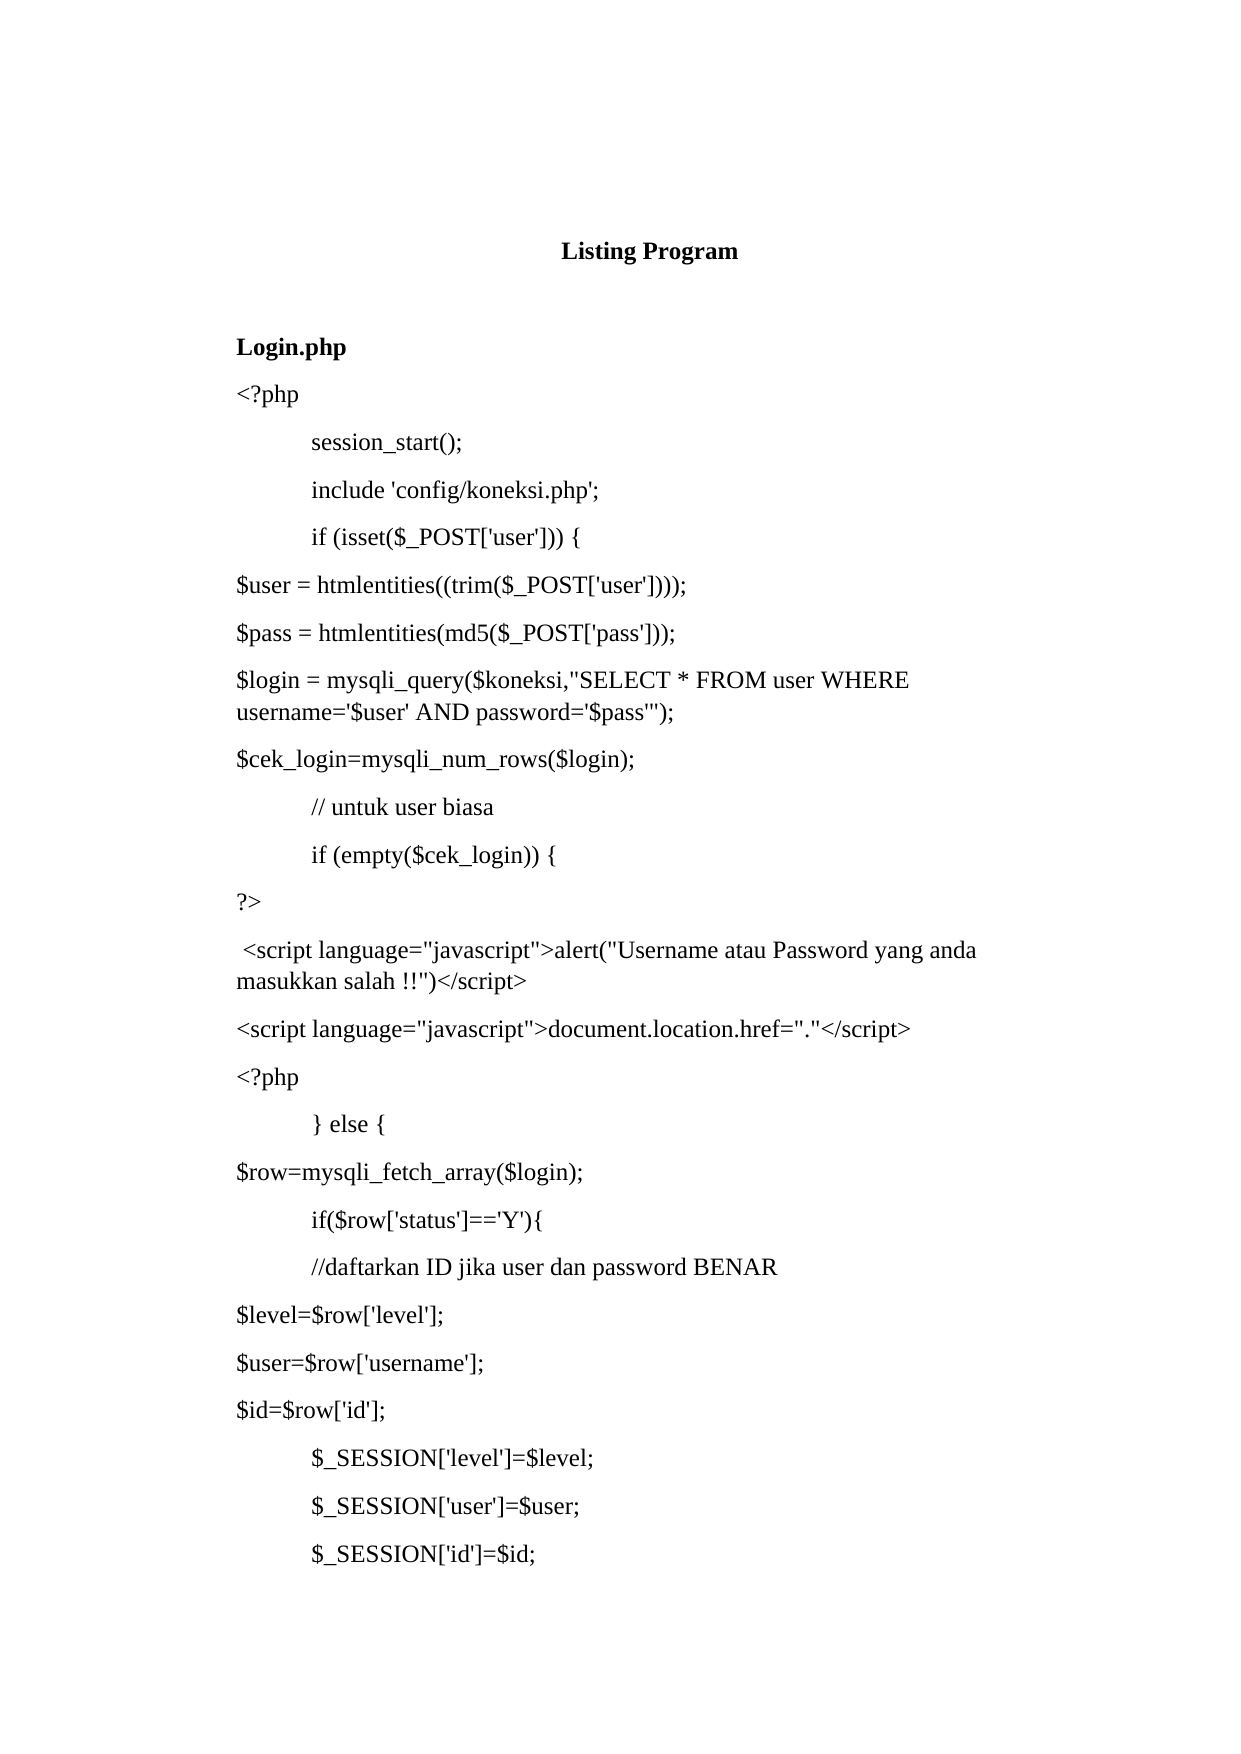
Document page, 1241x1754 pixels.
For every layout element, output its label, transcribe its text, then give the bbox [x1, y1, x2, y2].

text // untuk user biasa [236, 792, 1063, 821]
text if (empty($cek_login)) { [236, 840, 1063, 868]
text <?php [236, 1062, 1063, 1090]
text <script language="javascript">alert("Username atau Password yang anda masukkan salah !!")</script> [236, 935, 1063, 995]
text $user = htmlentities((trim($_POST['user']))); [236, 570, 1063, 599]
text $_SESSION['user']=$user; [236, 1491, 1063, 1520]
text $cek_login=mysqli_num_rows($login); [236, 744, 1063, 773]
text $_SESSION['id']=$id; [236, 1539, 1063, 1567]
text $level=$row['level']; [236, 1300, 1063, 1329]
text <?php [236, 379, 1063, 408]
text //daftarkan ID jika user dan password BENAR [236, 1252, 1063, 1281]
text if (isset($_POST['user'])) { [236, 522, 1063, 551]
text $login = mysqli_query($koneksi,"SELECT * FROM user WHERE username='$user' AND password='$pass'"); [236, 666, 1063, 725]
text $user=$row['username']; [236, 1348, 1063, 1377]
text <script language="javascript">document.location.href="."</script> [236, 1014, 1063, 1043]
text $id=$row['id']; [236, 1396, 1063, 1424]
text include 'config/koneksi.php'; [236, 475, 1063, 503]
text $pass = htmlentities(md5($_POST['pass'])); [236, 618, 1063, 647]
text $row=mysqli_fetch_array($login); [236, 1157, 1063, 1186]
text ?> [236, 887, 1063, 916]
text } else { [236, 1109, 1063, 1138]
text session_start(); [236, 427, 1063, 456]
text Listing Program [236, 236, 1063, 265]
text Login.php [236, 332, 1063, 360]
text $_SESSION['level']=$level; [236, 1443, 1063, 1472]
text if($row['status']=='Y'){ [236, 1205, 1063, 1233]
